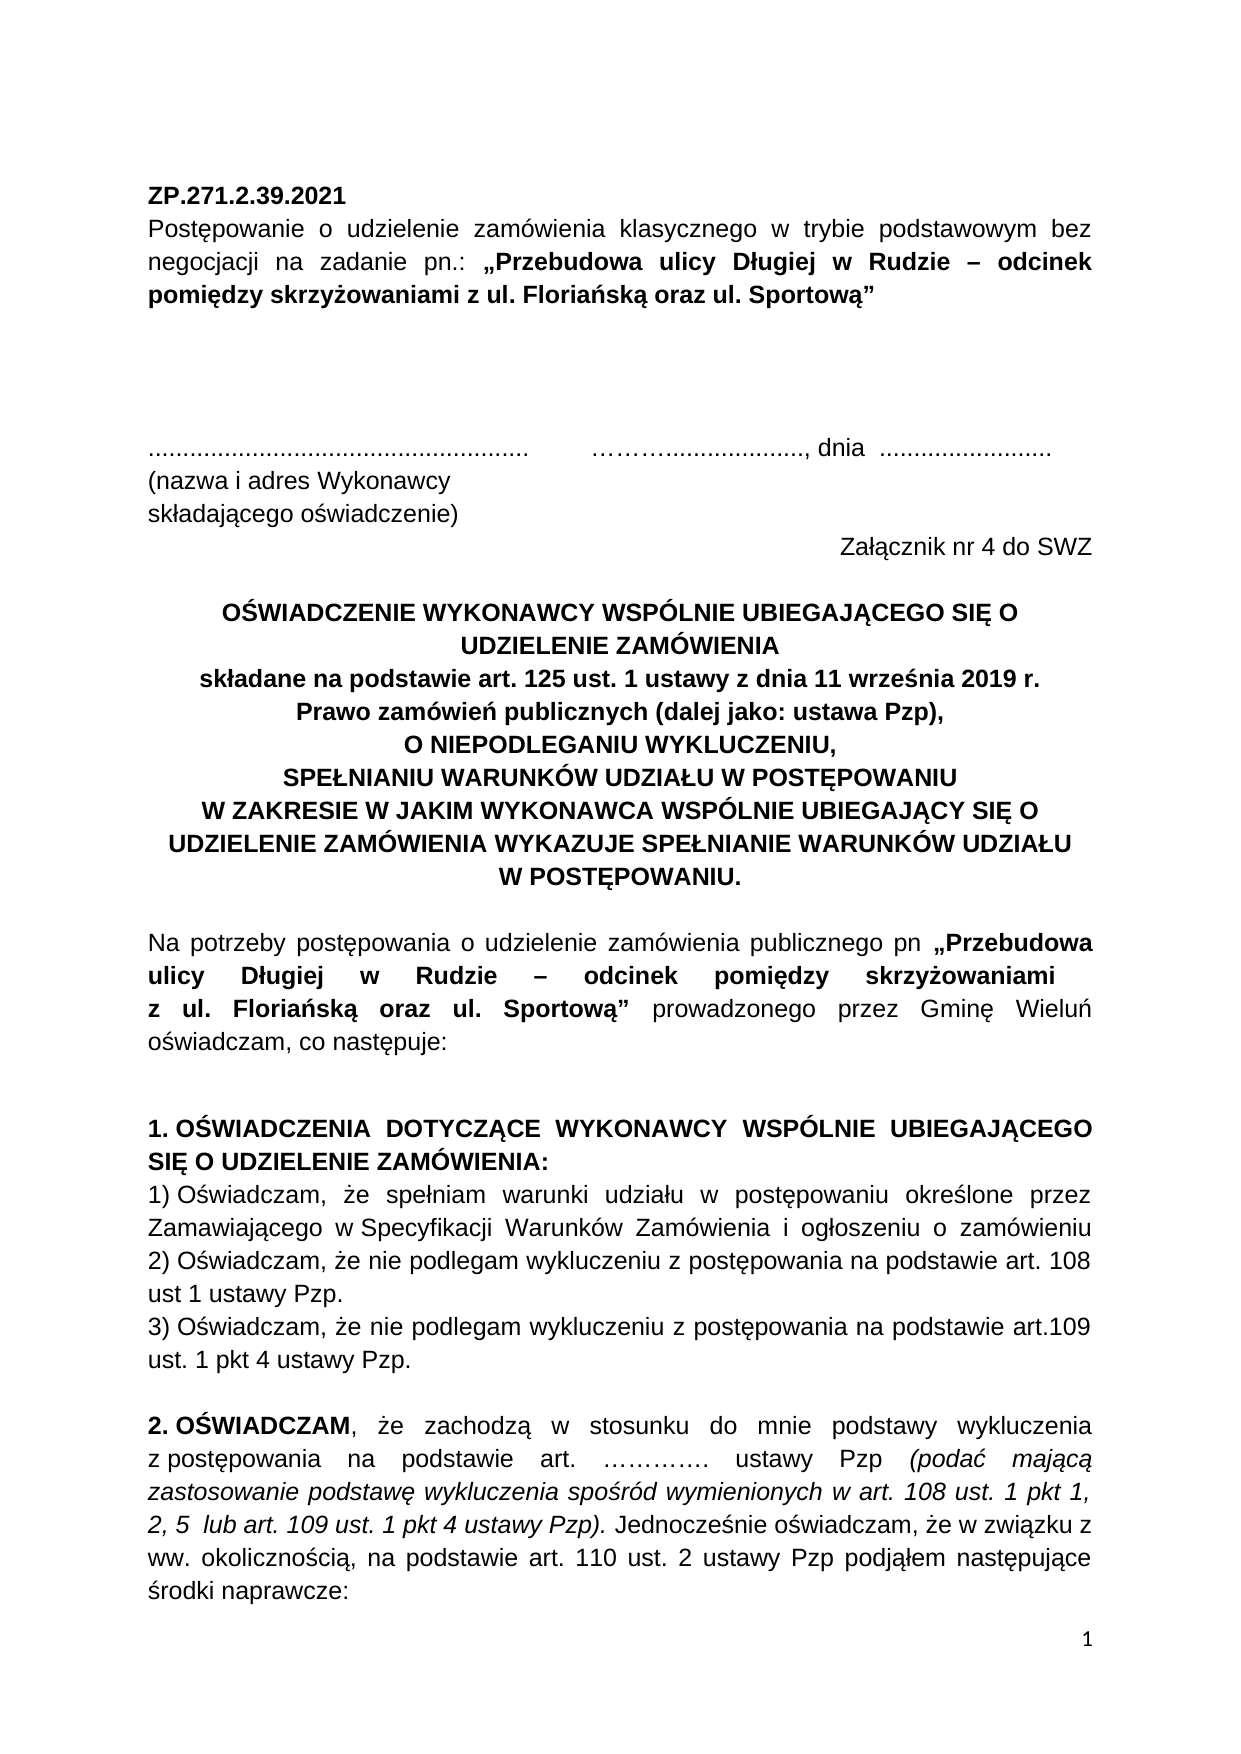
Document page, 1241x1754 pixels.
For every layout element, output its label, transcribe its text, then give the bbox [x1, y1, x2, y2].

text Prawo zamówień publicznych (dalej jako: ustawa Pzp), [148, 697, 1093, 726]
text składane na podstawie art. 125 ust. 1 ustawy z dnia 11 września 2019 r. [148, 664, 1093, 692]
text SPEŁNIANIU WARUNKÓW UDZIAŁU W POSTĘPOWANIU [148, 763, 1093, 792]
text ZP.271.2.39.2021 [148, 181, 1093, 209]
text 3) Oświadczam, że nie podlegam wykluczeniu z postępowania na podstawie art.109 ust. 1 pkt 4 ustawy Pzp. [148, 1312, 1093, 1374]
text 2. OŚWIADCZAM, że zachodzą w stosunku do mnie podstawy wykluczenia z postępowania na podstawie art. …………. ustawy Pzp (podać mającą zastosowanie podstawę wykluczenia spośród wymienionych w art. 108 ust. 1 pkt 1, 2, 5 lub art. 109 ust. 1 pkt 4 ustawy Pzp). Jednocześnie oświadczam, że w związku z ww. okolicznością, na podstawie art. 110 ust. 2 ustawy Pzp podjąłem następujące środki naprawcze: [148, 1411, 1093, 1605]
text 1) Oświadczam, że spełniam warunki udziału w postępowaniu określone przez Zamawiającego w Specyfikacji Warunków Zamówienia i ogłoszeniu o zamówieniu 2) Oświadczam, że nie podlegam wykluczeniu z postępowania na podstawie art. 108 ust 1 ustawy Pzp. [148, 1180, 1093, 1308]
text składającego oświadczenie) [148, 499, 1093, 527]
text Postępowanie o udzielenie zamówienia klasycznego w trybie podstawowym bez negocjacji na zadanie pn.: „Przebudowa ulicy Długiej w Rudzie – odcinek pomiędzy skrzyżowaniami z ul. Floriańską oraz ul. Sportową” [148, 214, 1093, 308]
text (nazwa i adres Wykonawcy [148, 466, 1093, 494]
text W ZAKRESIE W JAKIM WYKONAWCA WSPÓLNIE UBIEGAJĄCY SIĘ O UDZIELENIE ZAMÓWIENIA WYKAZUJE SPEŁNIANIE WARUNKÓW UDZIAŁU W POSTĘPOWANIU. [148, 796, 1093, 891]
text 1. OŚWIADCZENIA DOTYCZĄCE WYKONAWCY WSPÓLNIE UBIEGAJĄCEGO SIĘ O UDZIELENIE ZAMÓWIENIA: [148, 1114, 1093, 1176]
text O NIEPODLEGANIU WYKLUCZENIU, [148, 730, 1093, 758]
text ....................................................... ………...................., dnia ......................... [148, 433, 1093, 461]
text Załącznik nr 4 do SWZ [668, 532, 1093, 560]
text Na potrzeby postępowania o udzielenie zamówienia publicznego pn „Przebudowa ulicy Długiej w Rudzie – odcinek pomiędzy skrzyżowaniami z ul. Floriańską oraz ul. Sportową” prowadzonego przez Gminę Wieluń oświadczam, co następuje: [148, 928, 1093, 1056]
text OŚWIADCZENIE WYKONAWCY WSPÓLNIE UBIEGAJĄCEGO SIĘ O UDZIELENIE ZAMÓWIENIA [148, 598, 1093, 659]
